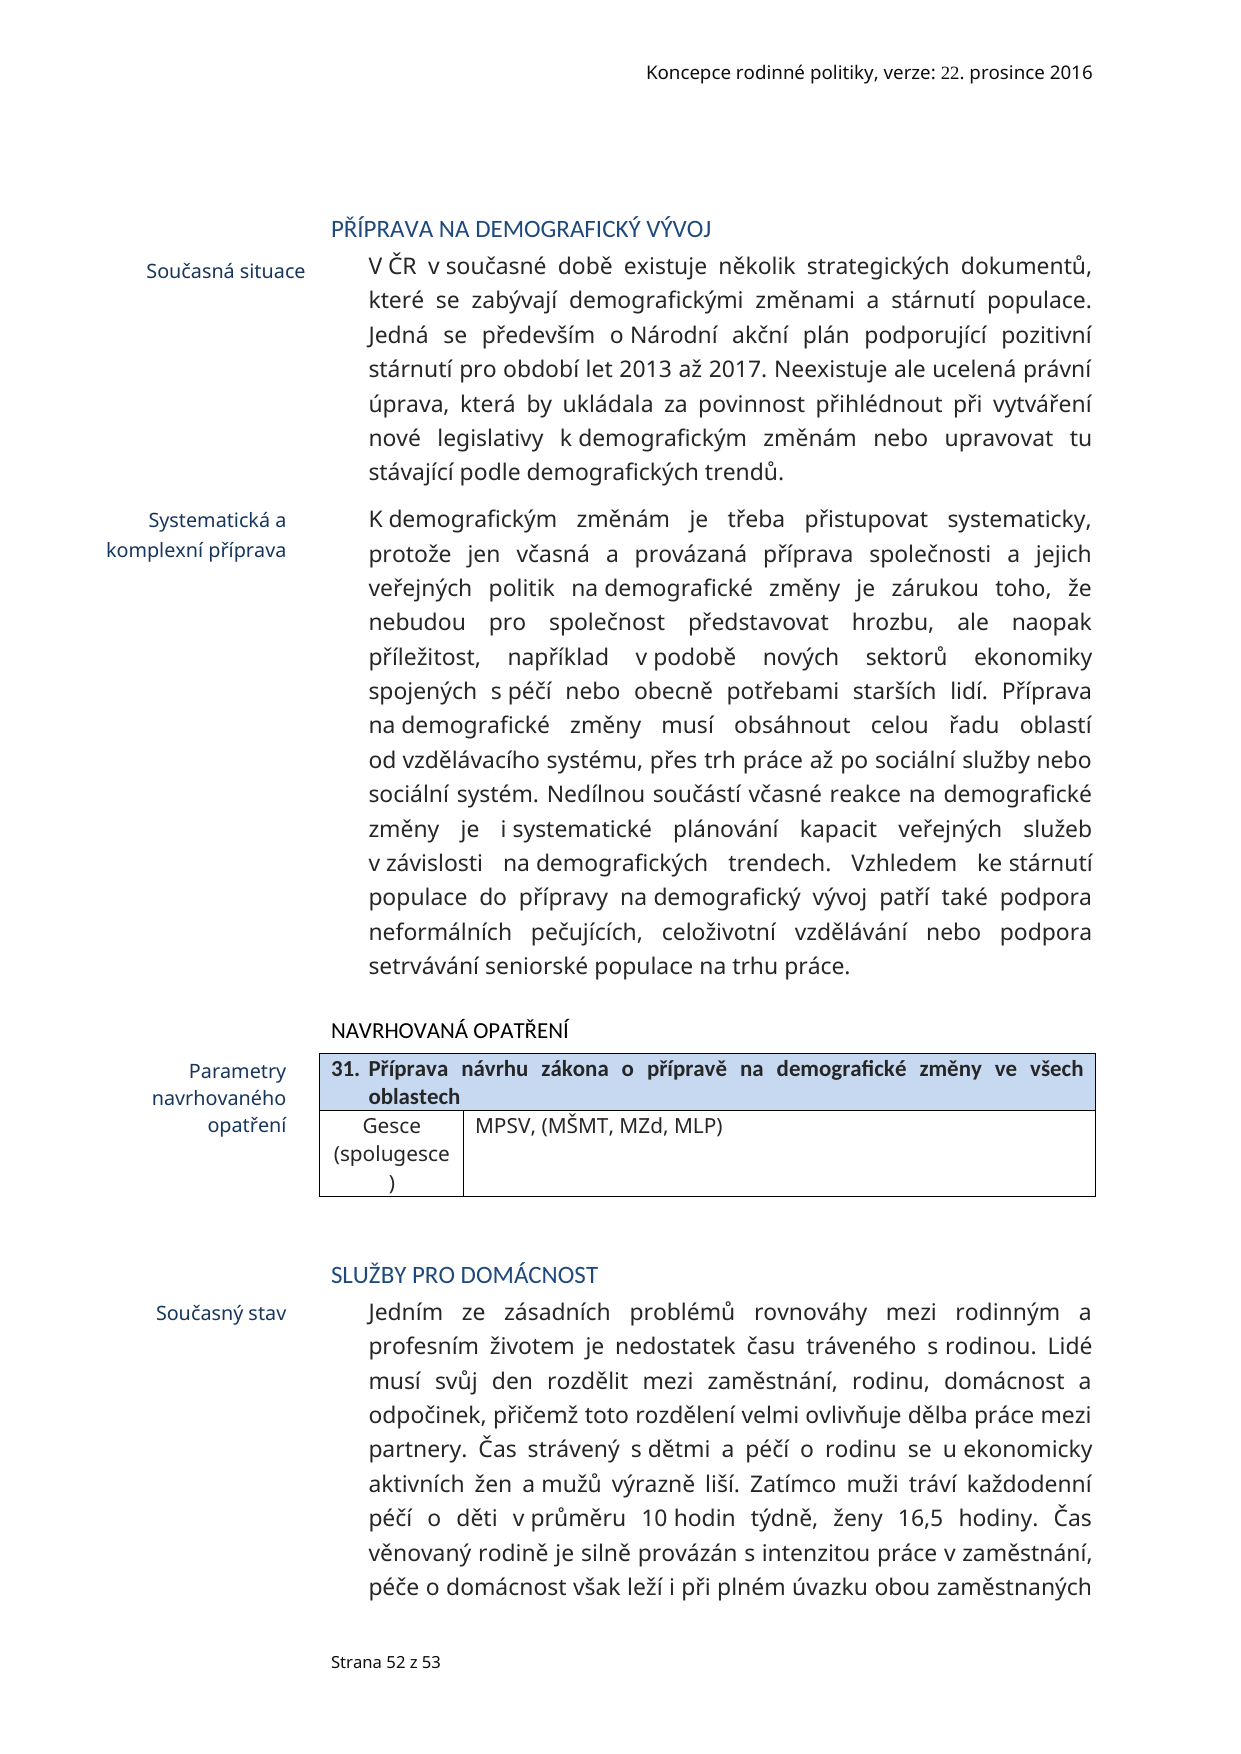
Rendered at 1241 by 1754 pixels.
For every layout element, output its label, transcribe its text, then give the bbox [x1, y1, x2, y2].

table_header Příprava návrhu zákona o přípravě na demografické změny ve všech oblastech [320, 1054, 1095, 1110]
table_cell Gesce (spolugesce) [320, 1111, 463, 1196]
list K demografickým změnám je třeba přistupovat systematicky, protože jen včasná a provázaná příprava společnosti a jejich veřejných politik na demografické změny je zárukou toho, že nebudou pro společnost představovat hrozbu, ale naopak příležitost, například v podobě nových sektorů ekonomiky spojených s péčí nebo obecně potřebami starších lidí. Příprava na demografické změny musí obsáhnout celou řadu oblastí od vzdělávacího systému, přes trh práce až po sociální služby nebo sociální systém. Nedílnou součástí včasné reakce na demografické změny je i systematické plánování kapacit veřejných služeb v závislosti na demografických trendech. Vzhledem ke stárnutí populace do přípravy na demografický vývoj patří také podpora neformálních pečujících, celoživotní vzdělávání nebo podpora setrvávání seniorské populace na trhu práce. [368, 503, 1092, 981]
subtitle Příprava na demografický vývoj [331, 213, 1092, 244]
text Parametry navrhovaného opatření [81, 1057, 286, 1138]
text Navrhovaná opatření [331, 1016, 1092, 1044]
table_cell MPSV, (MŠMT, MZd, MLP) [464, 1111, 1095, 1196]
text Současná situace [100, 257, 306, 284]
subtitle Služby pro domácnost [331, 1259, 1092, 1290]
list V ČR v současné době existuje několik strategických dokumentů, které se zabývají demografickými změnami a stárnutí populace. Jedná se především o Národní akční plán podporující pozitivní stárnutí pro období let 2013 až 2017. Neexistuje ale ucelená právní úprava, která by ukládala za povinnost přihlédnout při vytváření nové legislativy k demografickým změnám nebo upravovat tu stávající podle demografických trendů. [368, 250, 1092, 488]
text Systematická a komplexní příprava [81, 506, 286, 563]
text Současný stav [81, 1299, 286, 1326]
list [368, 1296, 1092, 1602]
